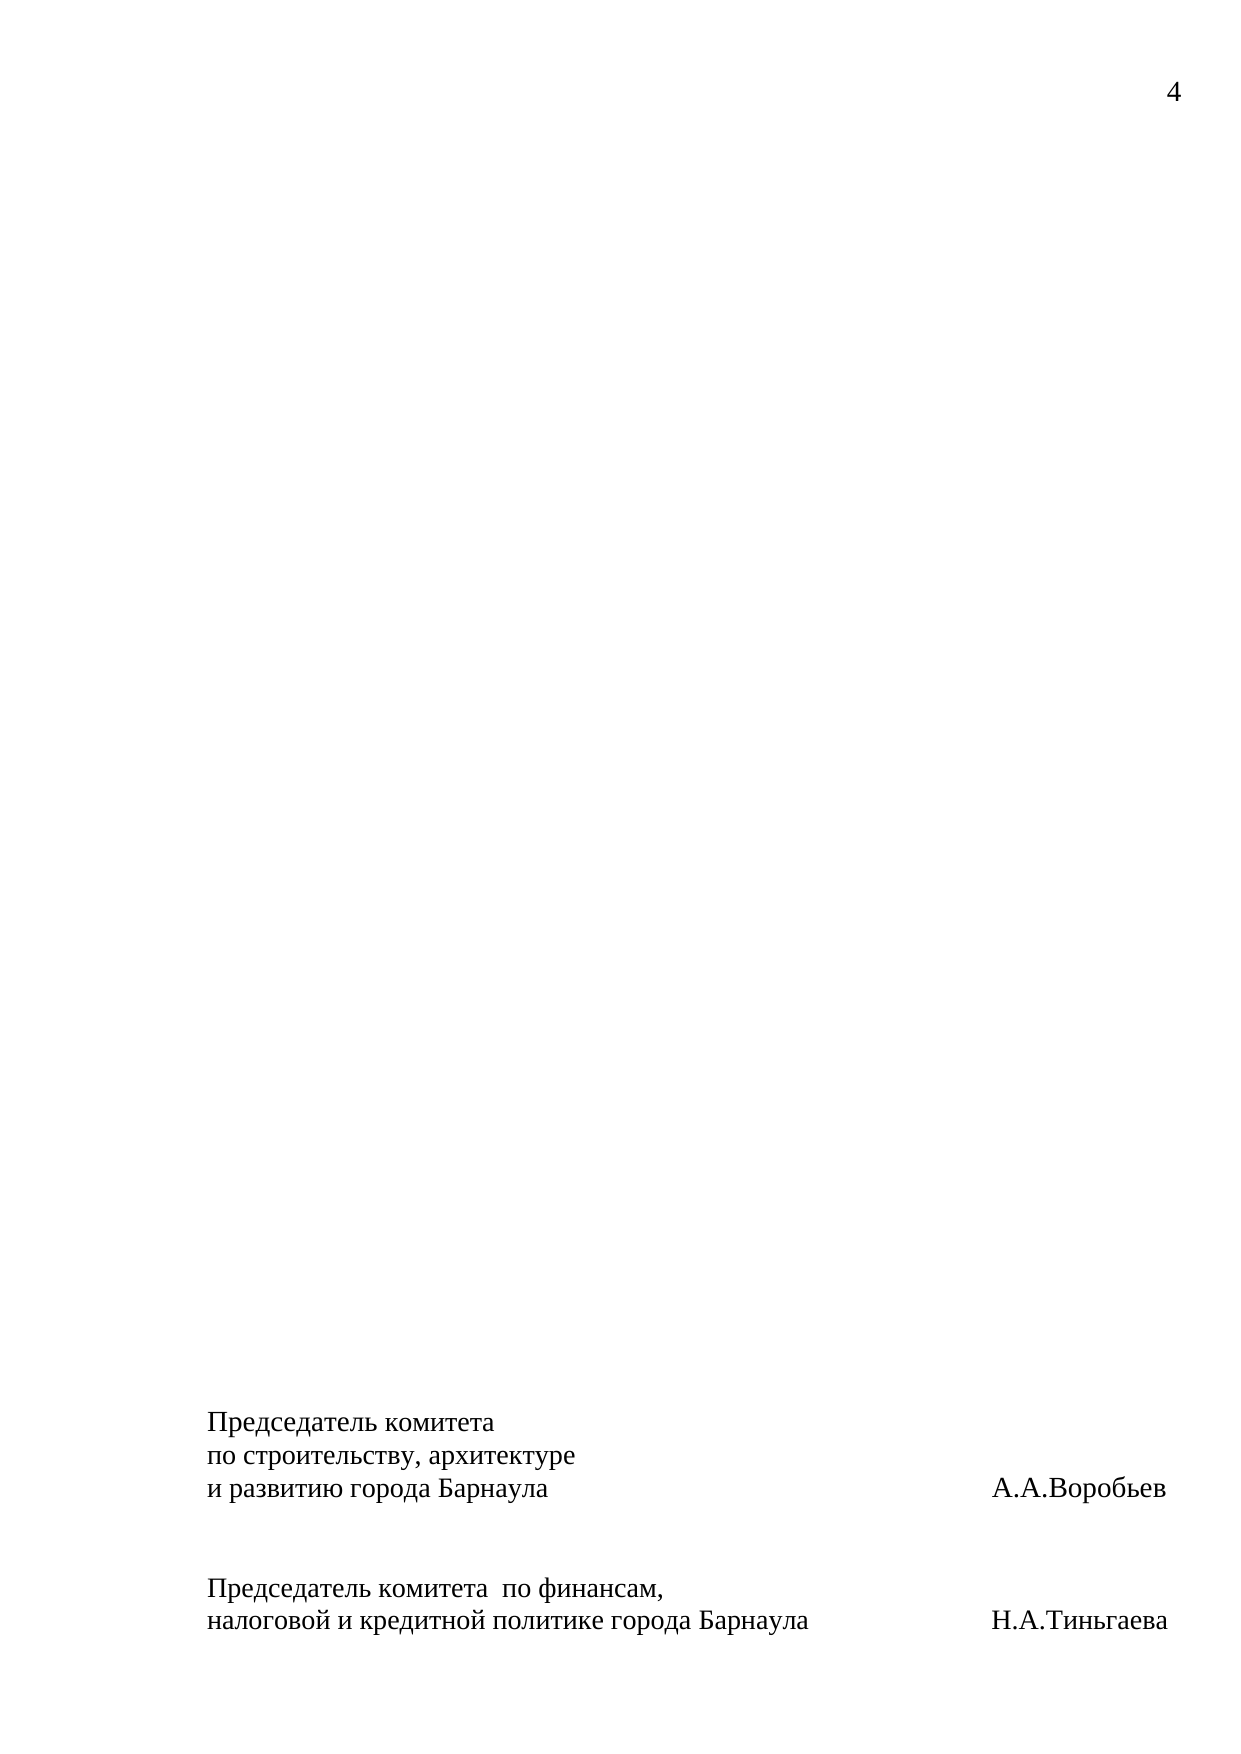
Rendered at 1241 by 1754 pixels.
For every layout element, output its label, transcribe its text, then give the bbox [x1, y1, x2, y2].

text по строительству, архитектуре [207, 1438, 1181, 1470]
text Председатель комитета [207, 1404, 1181, 1438]
text Председатель комитета по финансам, [207, 1571, 1181, 1603]
text и развитию города Барнаула А.А.Воробьев [207, 1470, 1181, 1504]
text налоговой и кредитной политике города Барнаула Н.А.Тиньгаева [207, 1603, 1181, 1636]
